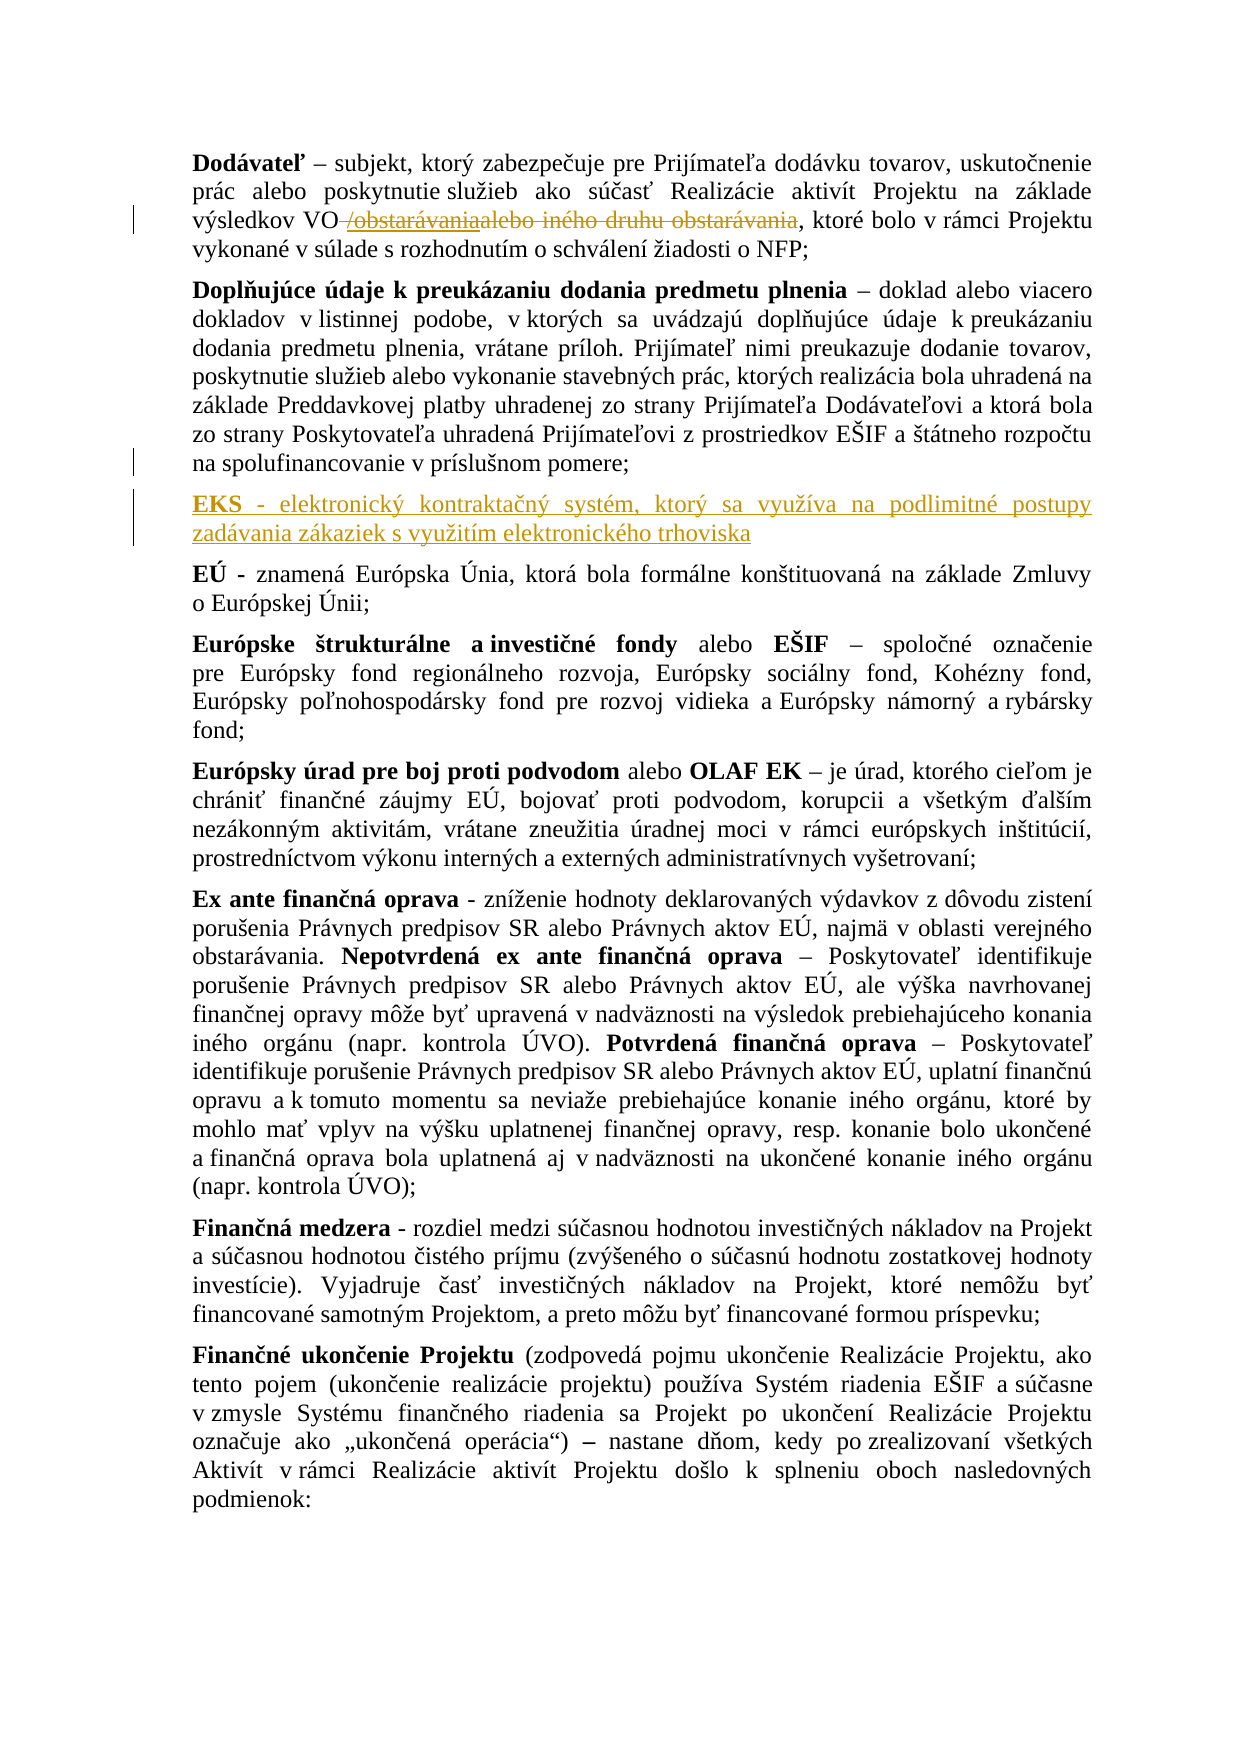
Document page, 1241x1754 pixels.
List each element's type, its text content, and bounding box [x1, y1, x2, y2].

text Ex ante finančná oprava - zníženie hodnoty deklarovaných výdavkov z dôvodu zistení porušenia Právnych predpisov SR alebo Právnych aktov EÚ, najmä v oblasti verejného obstarávania. Nepotvrdená ex ante finančná oprava – Poskytovateľ identifikuje porušenie Právnych predpisov SR alebo Právnych aktov EÚ, ale výška navrhovanej finančnej opravy môže byť upravená v nadväznosti na výsledok prebiehajúceho konania iného orgánu (napr. kontrola ÚVO). Potvrdená finančná oprava – Poskytovateľ identifikuje porušenie Právnych predpisov SR alebo Právnych aktov EÚ, uplatní finančnú opravu a k tomuto momentu sa neviaže prebiehajúce konanie iného orgánu, ktoré by mohlo mať vplyv na výšku uplatnenej finančnej opravy, resp. konanie bolo ukončené a finančná oprava bola uplatnená aj v nadväznosti na ukončené konanie iného orgánu (napr. kontrola ÚVO); [192, 884, 1093, 1200]
text Európsky úrad pre boj proti podvodom alebo OLAF EK – je úrad, ktorého cieľom je chrániť finančné záujmy EÚ, bojovať proti podvodom, korupcii a všetkým ďalším nezákonným aktivitám, vrátane zneužitia úradnej moci v rámci európskych inštitúcií, prostredníctvom výkonu interných a externých administratívnych vyšetrovaní; [192, 756, 1093, 871]
text EÚ - znamená Európska Únia, ktorá bola formálne konštituovaná na základe Zmluvy o Európskej Únii; [192, 559, 1093, 616]
text Dodávateľ – subjekt, ktorý zabezpečuje pre Prijímateľa dodávku tovarov, uskutočnenie prác alebo poskytnutie služieb ako súčasť Realizácie aktivít Projektu na základe výsledkov VO, ktoré bolo v rámci Projektu vykonané v súlade s rozhodnutím o schválení žiadosti o NFP; [192, 148, 1093, 263]
text Doplňujúce údaje k preukázaniu dodania predmetu plnenia – doklad alebo viacero dokladov v listinnej podobe, v ktorých sa uvádzajú doplňujúce údaje k preukázaniu dodania predmetu plnenia, vrátane príloh. Prijímateľ nimi preukazuje dodanie tovarov, poskytnutie služieb alebo vykonanie stavebných prác, ktorých realizácia bola uhradená na základe Preddavkovej platby uhradenej zo strany Prijímateľa Dodávateľovi a ktorá bola zo strany Poskytovateľa uhradená Prijímateľovi z prostriedkov EŠIF a štátneho rozpočtu na spolufinancovanie v príslušnom pomere; [192, 275, 1093, 476]
text Finančná medzera - rozdiel medzi súčasnou hodnotou investičných nákladov na Projekt a súčasnou hodnotou čistého príjmu (zvýšeného o súčasnú hodnotu zostatkovej hodnoty investície). Vyjadruje časť investičných nákladov na Projekt, ktoré nemôžu byť financované samotným Projektom, a preto môžu byť financované formou príspevku; [192, 1213, 1093, 1328]
text Finančné ukončenie Projektu (zodpovedá pojmu ukončenie Realizácie Projektu, ako tento pojem (ukončenie realizácie projektu) používa Systém riadenia EŠIF a súčasne v zmysle Systému finančného riadenia sa Projekt po ukončení Realizácie Projektu označuje ako „ukončená operácia“) – nastane dňom, kedy po zrealizovaní všetkých Aktivít v rámci Realizácie aktivít Projektu došlo k splneniu oboch nasledovných podmienok: [192, 1340, 1093, 1513]
text Európske štrukturálne a investičné fondy alebo EŠIF – spoločné označenie pre Európsky fond regionálneho rozvoja, Európsky sociálny fond, Kohézny fond, Európsky poľnohospodársky fond pre rozvoj vidieka a Európsky námorný a rybársky fond; [192, 629, 1093, 744]
